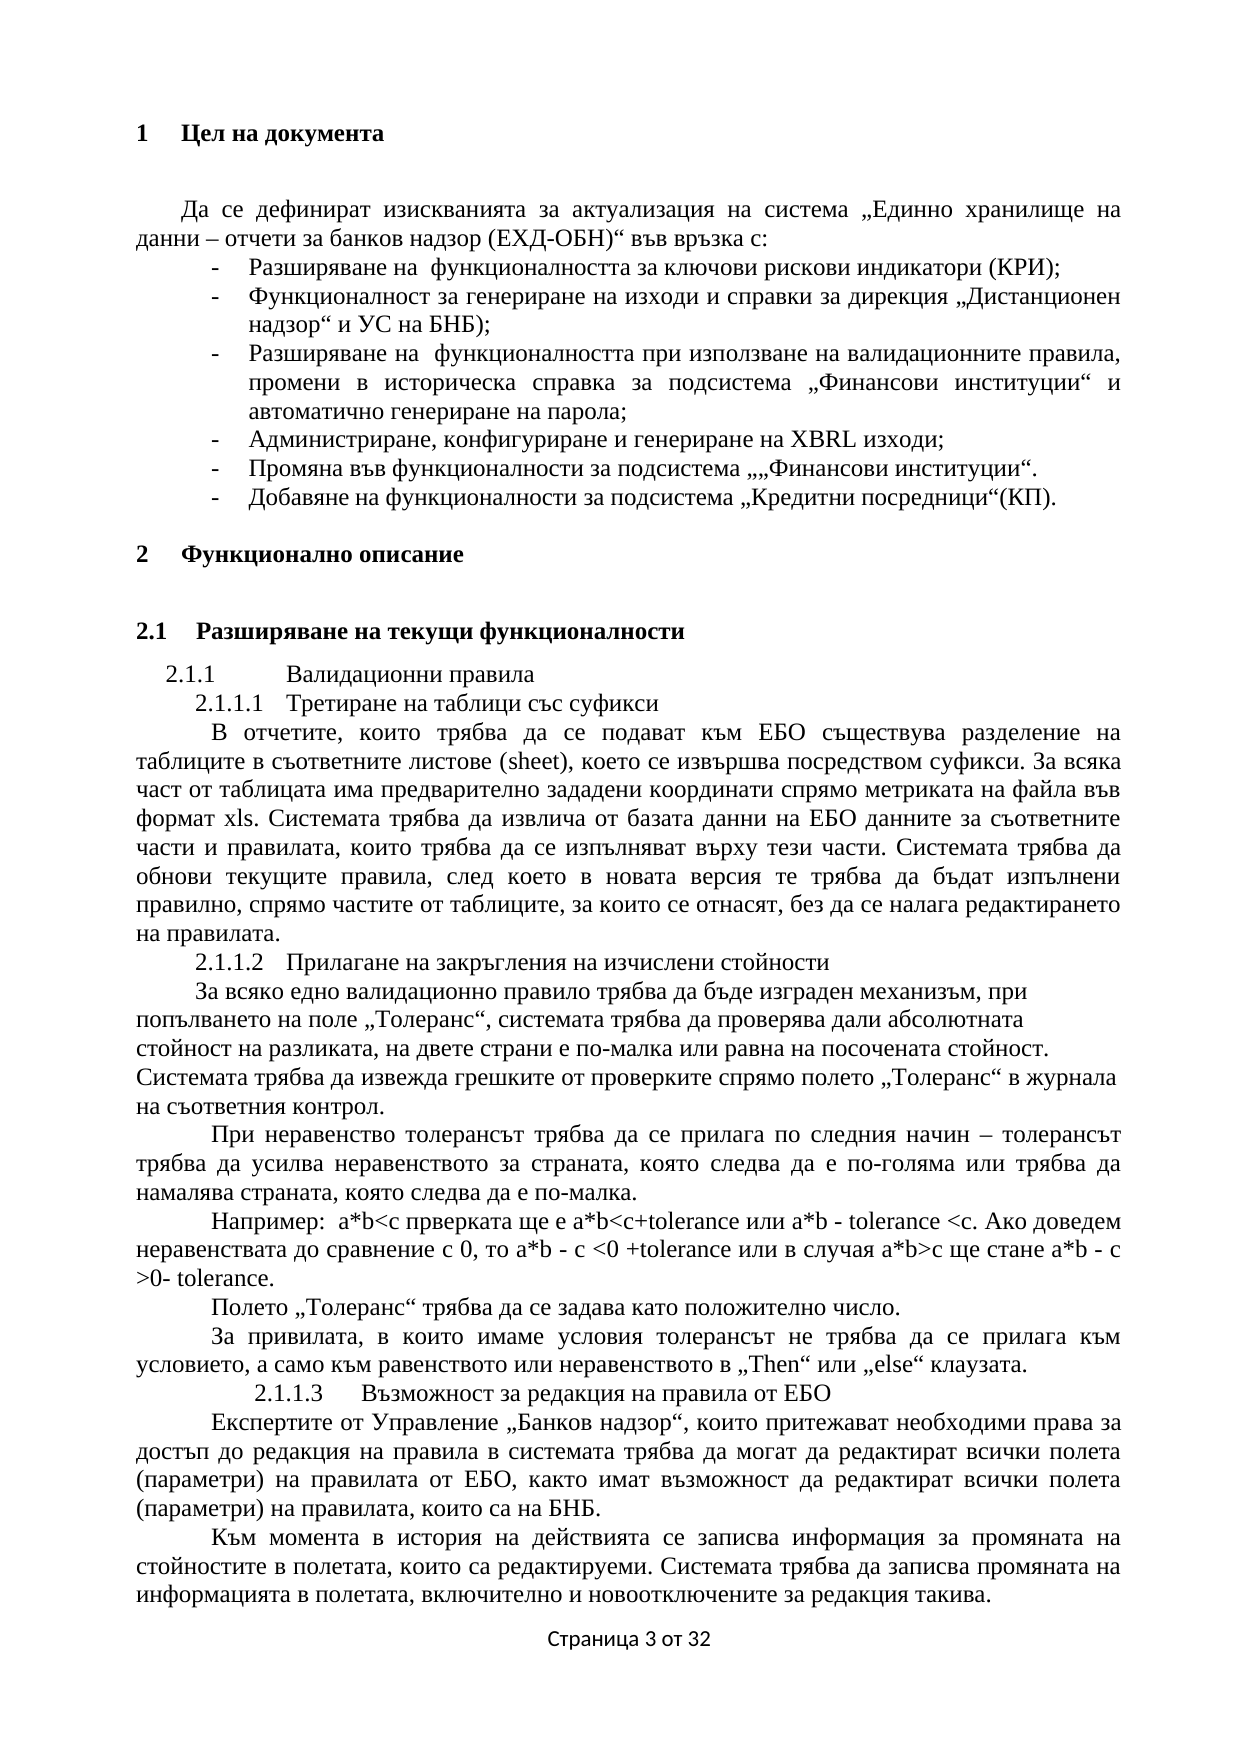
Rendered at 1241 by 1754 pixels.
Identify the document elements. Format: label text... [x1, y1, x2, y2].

text Полето „Толеранс“ трябва да се задава като положително число. [136, 1292, 1122, 1321]
text Например: a*b<c прверката ще е a*b<c+tolerance или a*b - tolerance <c. Ако доведем неравенствата до сравнение с 0, то a*b - c <0 +tolerance или в случая a*b>c ще стане a*b - c >0- tolerance. [136, 1206, 1122, 1292]
subtitle Третиране на таблици със суфикси [195, 688, 1122, 717]
subtitle Валидационни правила [165, 659, 1122, 688]
subtitle Функционално описание [136, 539, 1122, 568]
list Разширяване на функционалността за ключови рискови индикатори (КРИ); [211, 252, 1122, 281]
subtitle За всяко едно валидационно правило трябва да бъде изграден механизъм, при попълването на поле „Толеранс“, системата трябва да проверява дали абсолютната стойност на разликата, на двете страни е по-малка или равна на посочената стойност. Системата трябва да извежда грешките от проверките спрямо полето „Толеранс“ в журнала на съответния контрол. [136, 976, 1122, 1119]
list Функционалност за генериране на изходи и справки за дирекция „Дистанционен надзор“ и УС на БНБ); [211, 281, 1122, 338]
subtitle Възможност за редакция на правила от ЕБО [254, 1378, 1122, 1407]
list Администриране, конфигуриране и генериране на XBRL изходи; [211, 424, 1122, 453]
subtitle Разширяване на текущи функционалности [136, 616, 1122, 645]
text В отчетите, които трябва да се подават към ЕБО съществува разделение на таблиците в съответните листове (sheet), което се извършва посредством суфикси. За всяка част от таблицата има предварително зададени координати спрямо метриката на файла във формат xls. Системата трябва да извлича от базата данни на ЕБО данните за съответните части и правилата, които трябва да се изпълняват върху тези части. Системата трябва да обнови текущите правила, след което в новата версия те трябва да бъдат изпълнени правилно, спрямо частите от таблиците, за които се отнасят, без да се налага редактирането на правилата. [136, 717, 1122, 947]
text За привилата, в които имаме условия толерансът не трябва да се прилага към условието, а само към равенството или неравенството в „Then“ или „else“ клаузата. [136, 1321, 1122, 1378]
text При неравенство толерансът трябва да се прилага по следния начин – толерансът трябва да усилва неравенството за страната, която следва да е по-голяма или трябва да намалява страната, която следва да е по-малка. [136, 1119, 1122, 1206]
subtitle Прилагане на закръгления на изчислени стойности [195, 947, 1122, 976]
text Към момента в история на действията се записва информация за промяната на стойностите в полетата, които са редактируеми. Системата трябва да записва промяната на информацията в полетата, включително и новоотключените за редакция такива. [136, 1522, 1122, 1608]
list Добавяне на функционалности за подсистема „Кредитни посредници“(КП). [211, 482, 1122, 511]
subtitle Цел на документа [136, 118, 1122, 147]
text Eкспертите от Управление „Банков надзор“, които притежават необходими права за достъп до редакция на правила в системата трябва да могат да редактират всички полета (параметри) на правилата от ЕБО, както имат възможност да редактират всички полета (параметри) на правилата, които са на БНБ. [136, 1407, 1122, 1522]
text Да се дефинират изискванията за актуализация на система „Единно хранилище на данни – отчети за банков надзор (ЕХД-ОБН)“ във връзка с: [136, 194, 1122, 252]
list Промяна във функционалности за подсистема „„Финансови институции“. [211, 453, 1122, 482]
list Разширяване на функционалността при използване на валидационните правила, промени в историческа справка за подсистема „Финансови институции“ и автоматично генериране на парола; [211, 338, 1122, 424]
